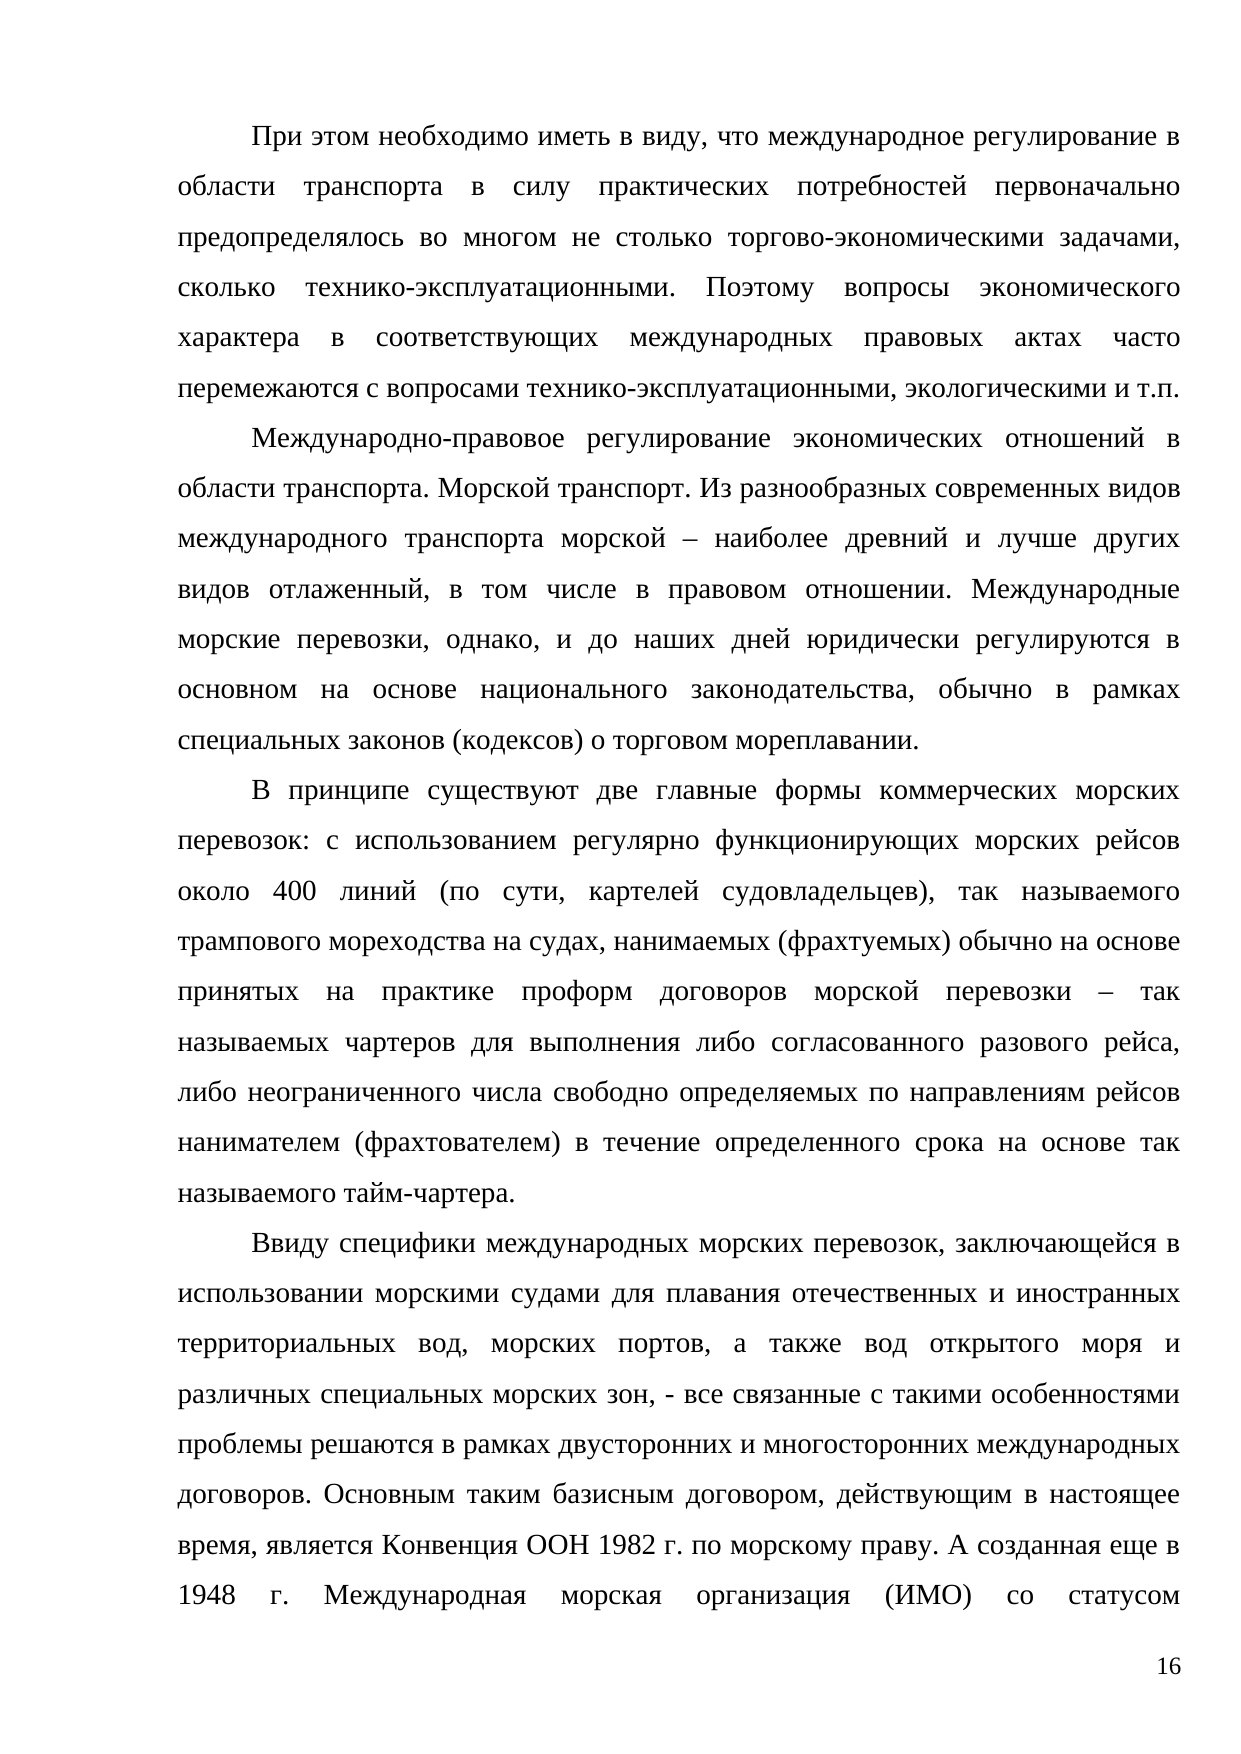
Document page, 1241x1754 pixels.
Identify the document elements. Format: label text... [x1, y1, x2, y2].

text Международно-правовое регулирование экономических отношений в области транспорта. Морской транспорт. Из разнообразных современных видов международного транспорта морской – наиболее древний и лучше других видов отлаженный, в том числе в правовом отношении. Международные морские перевозки, однако, и до наших дней юридически регулируются в основном на основе национального законодательства, обычно в рамках специальных законов (кодексов) о торговом мореплавании. [177, 420, 1181, 755]
text В принципе существуют две главные формы коммерческих морских перевозок: с использованием регулярно функционирующих морских рейсов около 400 линий (по сути, картелей судовладельцев), так называемого трампового мореходства на судах, нанимаемых (фрахтуемых) обычно на основе принятых на практике проформ договоров морской перевозки – так называемых чартеров для выполнения либо согласованного разового рейса, либо неограниченного числа свободно определяемых по направлениям рейсов нанимателем (фрахтователем) в течение определенного срока на основе так называемого тайм-чартера. [177, 772, 1181, 1208]
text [177, 1225, 1181, 1611]
text При этом необходимо иметь в виду, что международное регулирование в области транспорта в силу практических потребностей первоначально предопределялось во многом не столько торгово-экономическими задачами, сколько технико-эксплуатационными. Поэтому вопросы экономического характера в соответствующих международных правовых актах часто перемежаются с вопросами технико-эксплуатационными, экологическими и т.п. [177, 118, 1181, 403]
